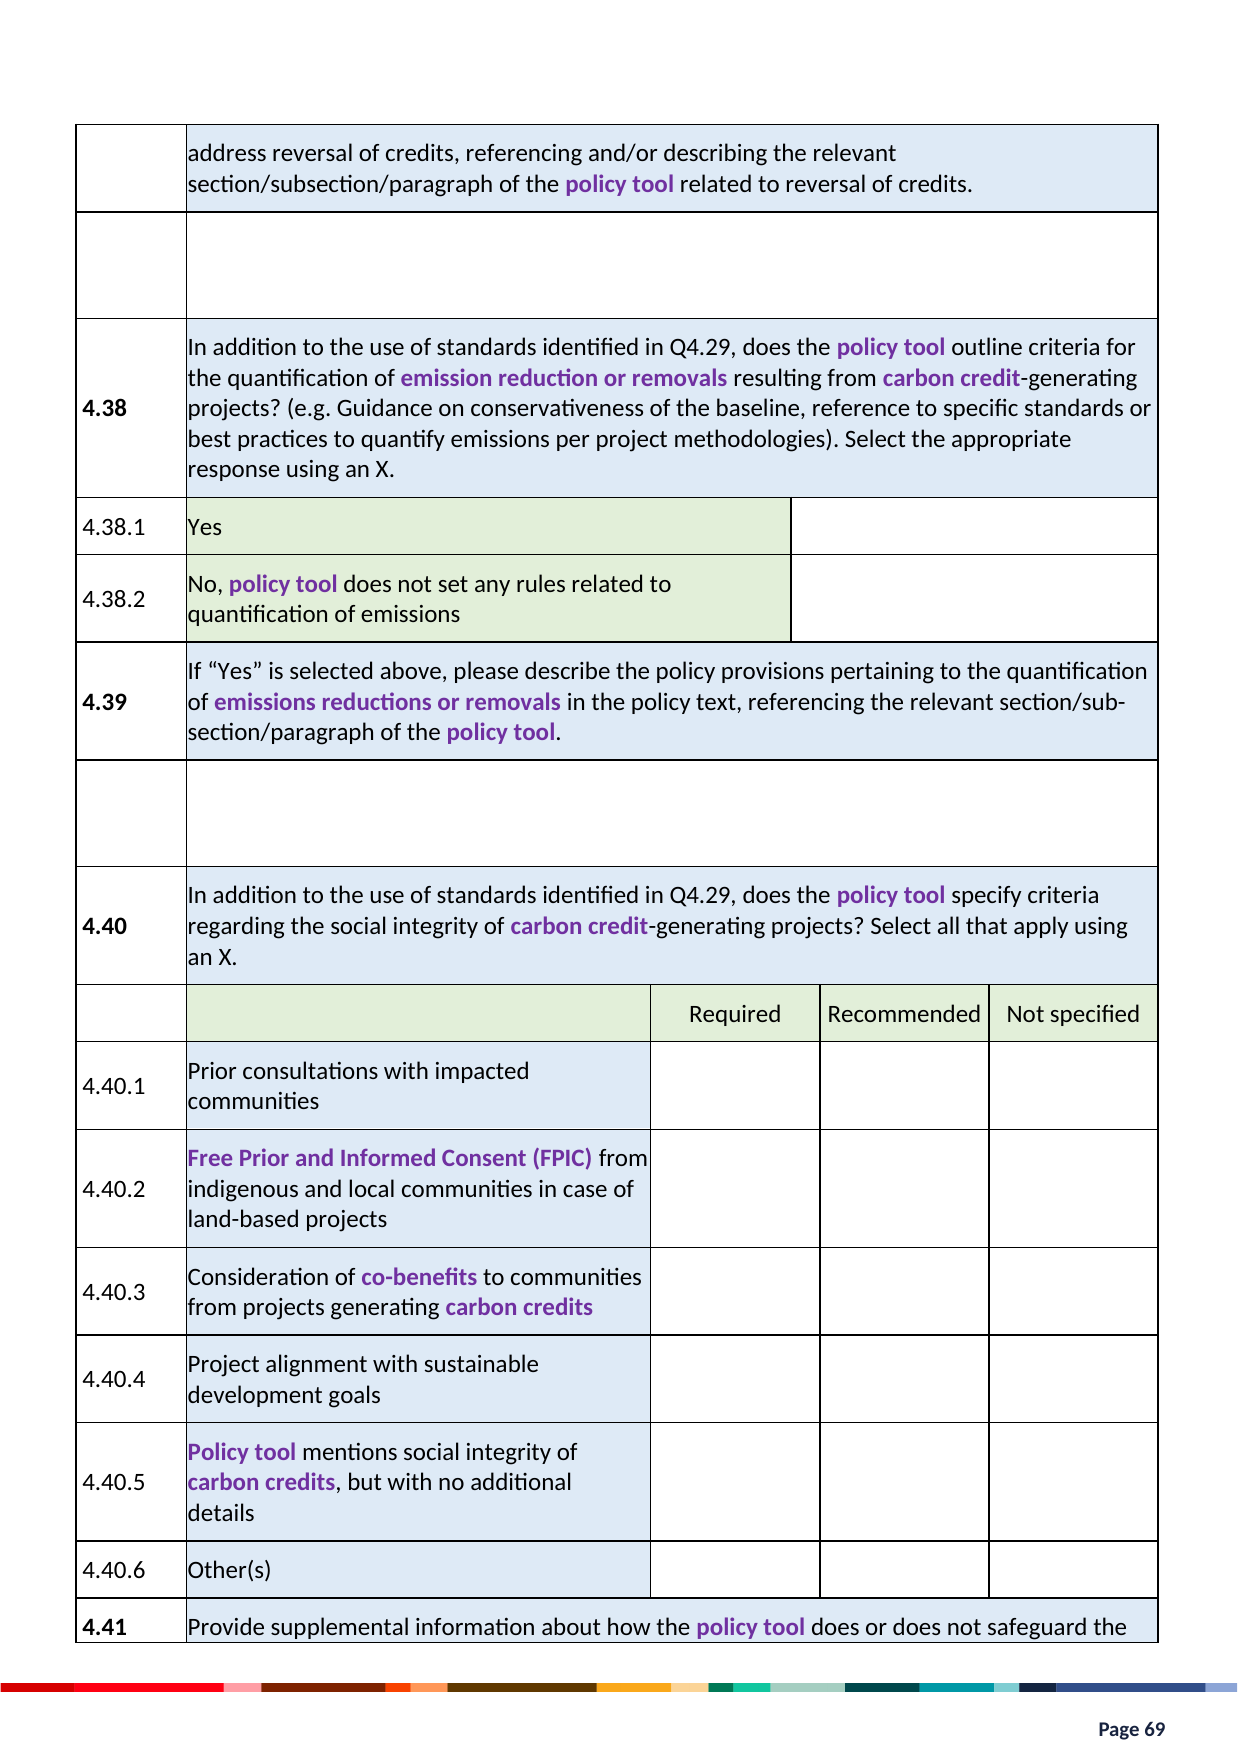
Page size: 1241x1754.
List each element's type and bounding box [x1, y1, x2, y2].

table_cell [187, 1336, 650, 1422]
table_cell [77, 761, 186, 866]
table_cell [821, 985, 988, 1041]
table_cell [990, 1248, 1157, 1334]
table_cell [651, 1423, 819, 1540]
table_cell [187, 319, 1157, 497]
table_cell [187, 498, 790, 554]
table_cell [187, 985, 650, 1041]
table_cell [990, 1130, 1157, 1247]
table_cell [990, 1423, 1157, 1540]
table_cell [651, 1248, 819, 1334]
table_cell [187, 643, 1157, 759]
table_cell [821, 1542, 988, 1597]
picture [0, 1683, 1236, 1692]
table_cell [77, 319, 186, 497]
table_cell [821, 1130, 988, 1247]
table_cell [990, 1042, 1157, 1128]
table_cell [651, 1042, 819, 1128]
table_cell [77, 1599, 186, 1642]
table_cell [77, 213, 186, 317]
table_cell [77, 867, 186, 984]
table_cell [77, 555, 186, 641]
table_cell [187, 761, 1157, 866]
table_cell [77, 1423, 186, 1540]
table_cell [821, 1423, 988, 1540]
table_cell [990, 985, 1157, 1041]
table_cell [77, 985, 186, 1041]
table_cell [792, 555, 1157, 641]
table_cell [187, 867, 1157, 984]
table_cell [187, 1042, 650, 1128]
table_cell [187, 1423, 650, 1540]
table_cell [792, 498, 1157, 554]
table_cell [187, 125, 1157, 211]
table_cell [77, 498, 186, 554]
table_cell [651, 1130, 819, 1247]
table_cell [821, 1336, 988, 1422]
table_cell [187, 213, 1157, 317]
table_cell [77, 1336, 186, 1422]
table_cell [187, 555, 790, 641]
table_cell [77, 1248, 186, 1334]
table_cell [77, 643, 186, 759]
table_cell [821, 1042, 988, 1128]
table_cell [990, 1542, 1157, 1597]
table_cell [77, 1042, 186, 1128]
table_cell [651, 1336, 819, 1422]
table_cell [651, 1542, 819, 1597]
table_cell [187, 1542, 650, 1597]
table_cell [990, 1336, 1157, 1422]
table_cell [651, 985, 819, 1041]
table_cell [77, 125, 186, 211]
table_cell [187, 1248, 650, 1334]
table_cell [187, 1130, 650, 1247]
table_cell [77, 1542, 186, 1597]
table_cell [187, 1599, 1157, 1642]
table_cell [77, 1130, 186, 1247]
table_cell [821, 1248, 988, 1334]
